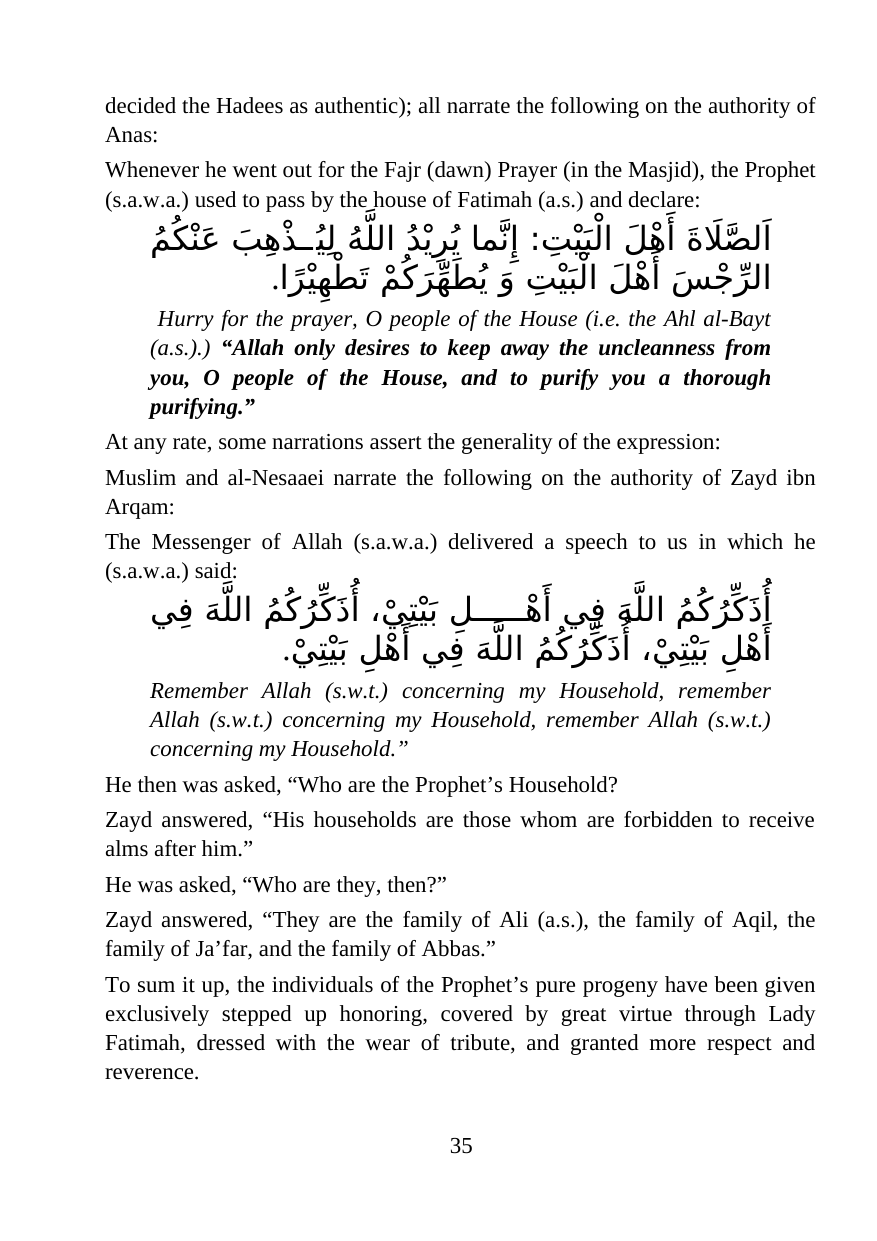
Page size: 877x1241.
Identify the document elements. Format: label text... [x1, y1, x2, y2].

text At any rate, some narrations assert the generality of the expression: [105, 426, 817, 455]
text Hurry for the prayer, O people of the House (i.e. the Ahl al-Bayt (a.s.).) “Allah only desires to keep away the uncleanness from you, O people of the House, and to purify you a thorough purifying.” [150, 303, 772, 420]
text To sum it up, the individuals of the Prophet’s pure progeny have been given exclusively stepped up honoring, covered by great virtue through Lady Fatimah, dressed with the wear of tribute, and granted more respect and reverence. [105, 969, 817, 1085]
text اَلصَّلَاةَ أَهْلَ الْبَيْتِ: إِنَّما يُرِيْدُ اللَّهُ لِيُذْهِبَ عَنْكُمُ الرِّجْسَ أَهْلَ الْبَيْتِ وَ يُطَهِّرَكُمْ تَطْهِيْرًا. [150, 219, 772, 297]
text He then was asked, “Who are the Prophet’s Household? [105, 769, 817, 798]
text أُذَكِّرُكُمُ اللَّهَ فِي أَهْلِ بَيْتِيْ، أُذَكِّرُكُمُ اللَّهَ فِي أَهْلِ بَيْتِيْ، أُذَكِّرُكُمُ اللَّهَ فِي أَهْلِ بَيْتِيْ. [150, 591, 772, 669]
text He was asked, “Who are they, then?” [105, 869, 817, 898]
text The Messenger of Allah (s.a.w.a.) delivered a speech to us in which he (s.a.w.a.) said: [105, 526, 817, 584]
text Zayd answered, “His households are those whom are forbidden to receive alms after him.” [105, 804, 817, 862]
text Whenever he went out for the Fajr (dawn) Prayer (in the Masjid), the Prophet (s.a.w.a.) used to pass by the house of Fatimah (a.s.) and declare: [105, 154, 817, 213]
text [105, 90, 817, 148]
text Remember Allah (s.w.t.) concerning my Household, remember Allah (s.w.t.) concerning my Household, remember Allah (s.w.t.) concerning my Household.” [150, 675, 772, 762]
text Zayd answered, “They are the family of Ali (a.s.), the family of Aqil, the family of Ja’far, and the family of Abbas.” [105, 904, 817, 962]
text Muslim and al-Nesaaei narrate the following on the authority of Zayd ibn Arqam: [105, 462, 817, 520]
